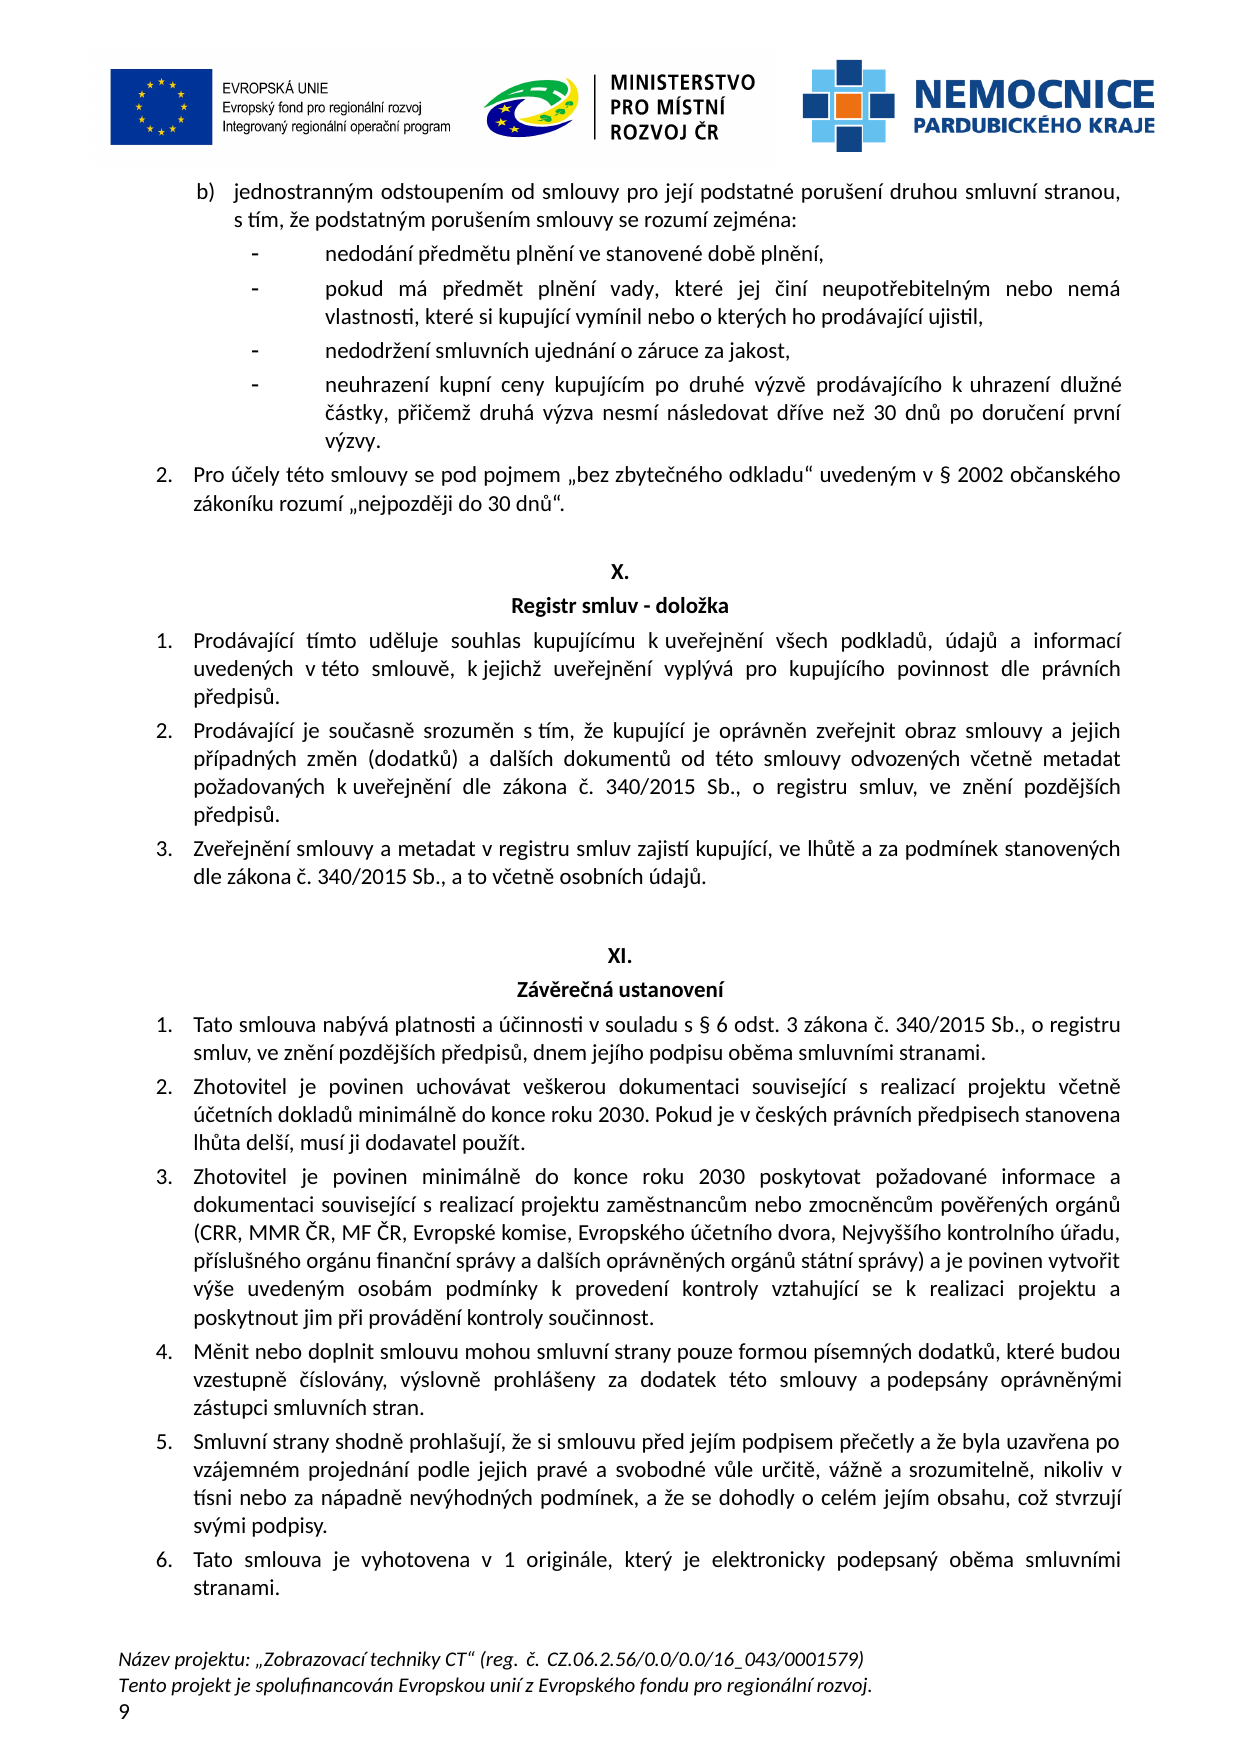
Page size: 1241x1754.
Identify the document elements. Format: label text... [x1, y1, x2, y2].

text Závěrečná ustanovení [118, 976, 1122, 1004]
list Tato smlouva je vyhotovena v 1 originále, který je elektronicky podepsaný oběma smluvními stranami. [156, 1546, 1122, 1602]
list nedodání předmětu plnění ve stanovené době plnění, [251, 239, 1122, 267]
list Prodávající je současně srozuměn s tím, že kupující je oprávněn zveřejnit obraz smlouvy a jejich případných změn (dodatků) a dalších dokumentů od této smlouvy odvozených včetně metadat požadovaných k uveřejnění dle zákona č. 340/2015 Sb., o registru smluv, ve znění pozdějších předpisů. [156, 716, 1122, 828]
list Zhotovitel je povinen uchovávat veškerou dokumentaci související s realizací projektu včetně účetních dokladů minimálně do konce roku 2030. Pokud je v českých právních předpisech stanovena lhůta delší, musí ji dodavatel použít. [156, 1072, 1122, 1156]
list nedodržení smluvních ujednání o záruce za jakost, [251, 336, 1122, 364]
text XI. [118, 941, 1122, 969]
list Smluvní strany shodně prohlašují, že si smlouvu před jejím podpisem přečetly a že byla uzavřena po vzájemném projednání podle jejich pravé a svobodné vůle určitě, vážně a srozumitelně, nikoliv v tísni nebo za nápadně nevýhodných podmínek, a že se dohodly o celém jejím obsahu, což stvrzují svými podpisy. [156, 1427, 1122, 1539]
picture [801, 58, 1155, 153]
list Tato smlouva nabývá platnosti a účinnosti v souladu s § 6 odst. 3 zákona č. 340/2015 Sb., o registru smluv, ve znění pozdějších předpisů, dnem jejího podpisu oběma smluvními stranami. [156, 1010, 1122, 1066]
list Prodávající tímto uděluje souhlas kupujícímu k uveřejnění všech podkladů, údajů a informací uvedených v této smlouvě, k jejichž uveřejnění vyplývá pro kupujícího povinnost dle právních předpisů. [156, 626, 1122, 710]
list Měnit nebo doplnit smlouvu mohou smluvní strany pouze formou písemných dodatků, které budou vzestupně číslovány, výslovně prohlášeny za dodatek této smlouvy a podepsány oprávněnými zástupci smluvních stran. [156, 1337, 1122, 1421]
list Zhotovitel je povinen minimálně do konce roku 2030 poskytovat požadované informace a dokumentaci související s realizací projektu zaměstnancům nebo zmocněncům pověřených orgánů (CRR, MMR ČR, MF ČR, Evropské komise, Evropského účetního dvora, Nejvyššího kontrolního úřadu, příslušného orgánu finanční správy a dalších oprávněných orgánů státní správy) a je povinen vytvořit výše uvedeným osobám podmínky k provedení kontroly vztahující se k realizaci projektu a poskytnout jim při provádění kontroly součinnost. [156, 1162, 1122, 1331]
text Registr smluv - doložka [118, 591, 1122, 619]
picture [88, 43, 777, 170]
list Zveřejnění smlouvy a metadat v registru smluv zajistí kupující, ve lhůtě a za podmínek stanovených dle zákona č. 340/2015 Sb., a to včetně osobních údajů. [156, 834, 1122, 890]
list Pro účely této smlouvy se pod pojmem „bez zbytečného odkladu“ uvedeným v § 2002 občanského zákoníku rozumí „nejpozději do 30 dnů“. [156, 461, 1122, 517]
text X. [118, 557, 1122, 585]
list jednostranným odstoupením od smlouvy pro její podstatné porušení druhou smluvní stranou, s tím, že podstatným porušením smlouvy se rozumí zejména: [196, 177, 1122, 233]
list pokud má předmět plnění vady, které jej činí neupotřebitelným nebo nemá vlastnosti, které si kupující vymínil nebo o kterých ho prodávající ujistil, [251, 274, 1122, 330]
list neuhrazení kupní ceny kupujícím po druhé výzvě prodávajícího k uhrazení dlužné částky, přičemž druhá výzva nesmí následovat dříve než 30 dnů po doručení první výzvy. [251, 370, 1122, 454]
